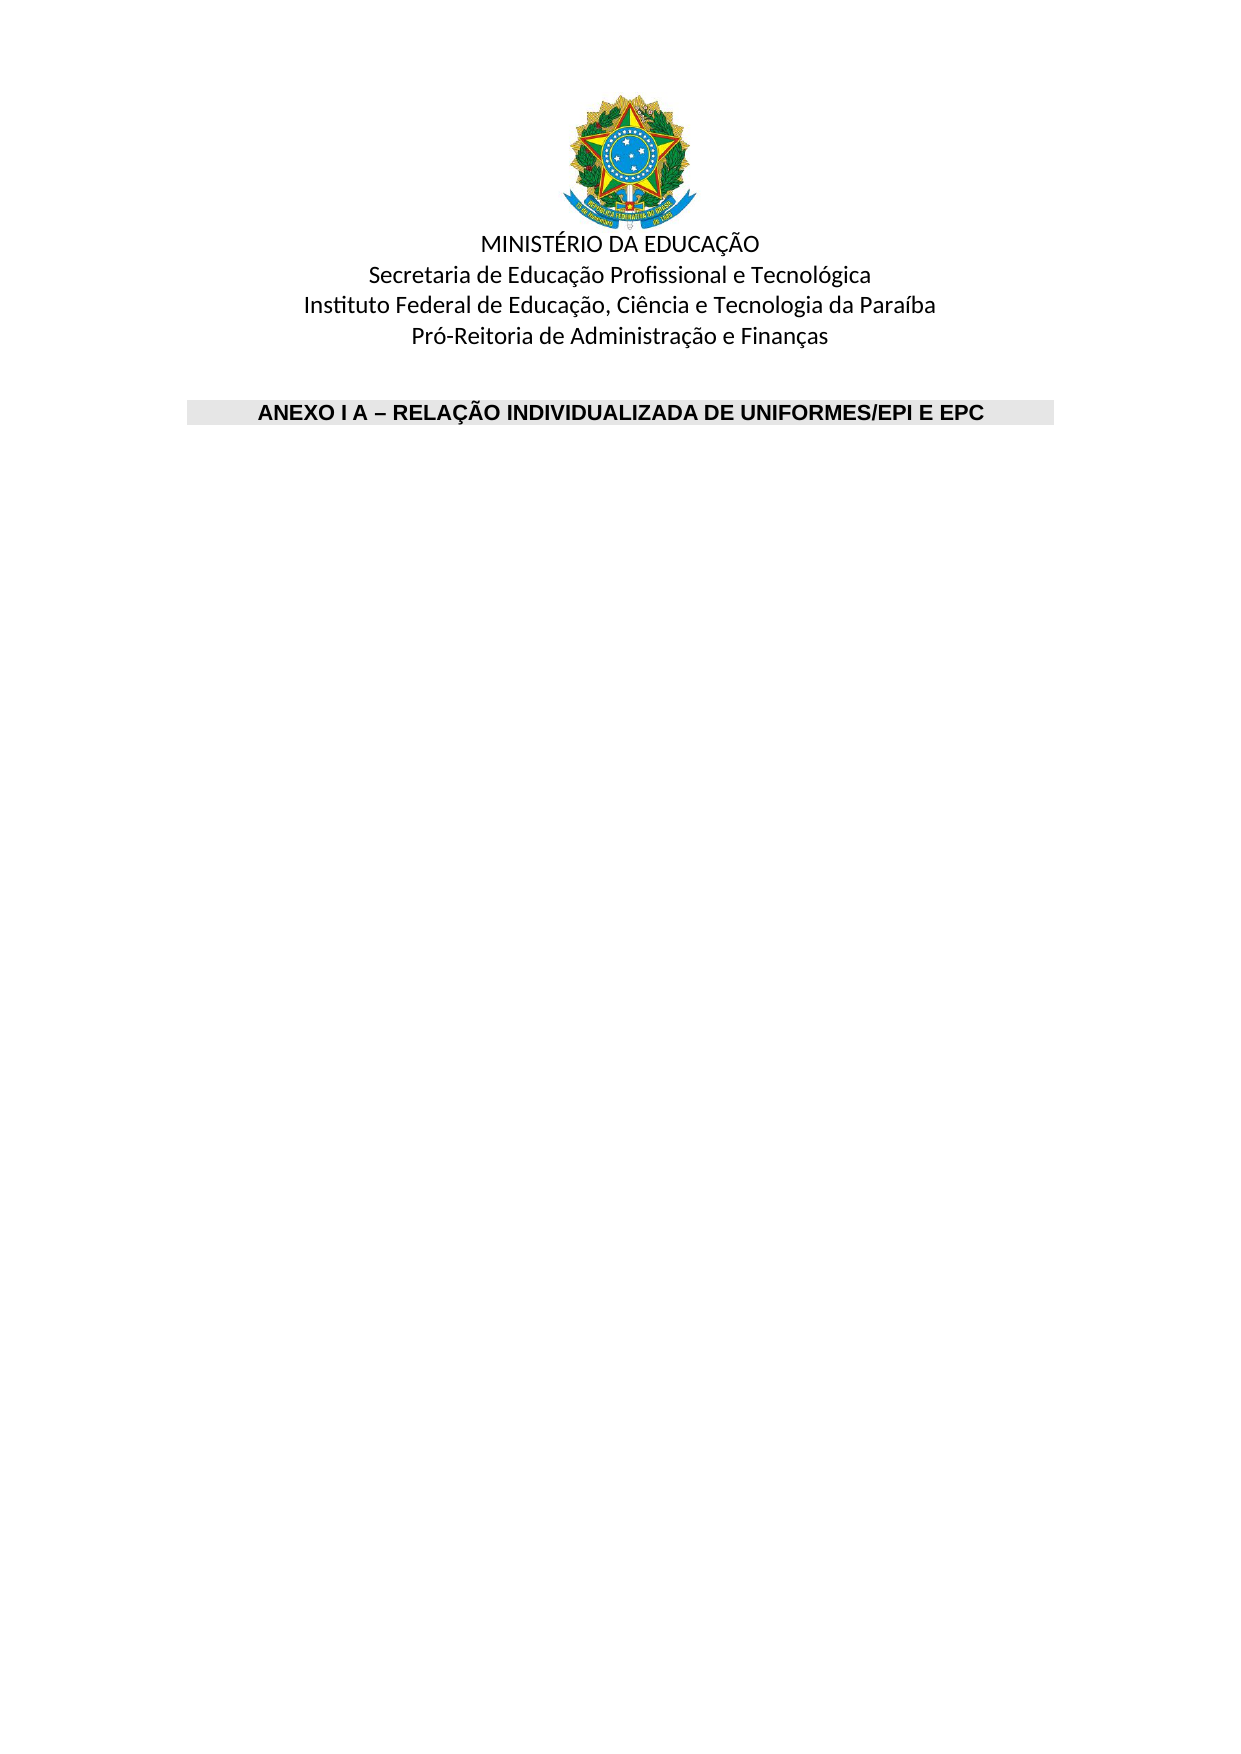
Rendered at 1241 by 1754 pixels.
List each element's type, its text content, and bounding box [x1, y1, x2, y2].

picture [558, 92, 701, 233]
text ANEXO I A – RELAÇÃO INDIVIDUALIZADA DE UNIFORMES/EPI E EPC [187, 400, 1054, 425]
